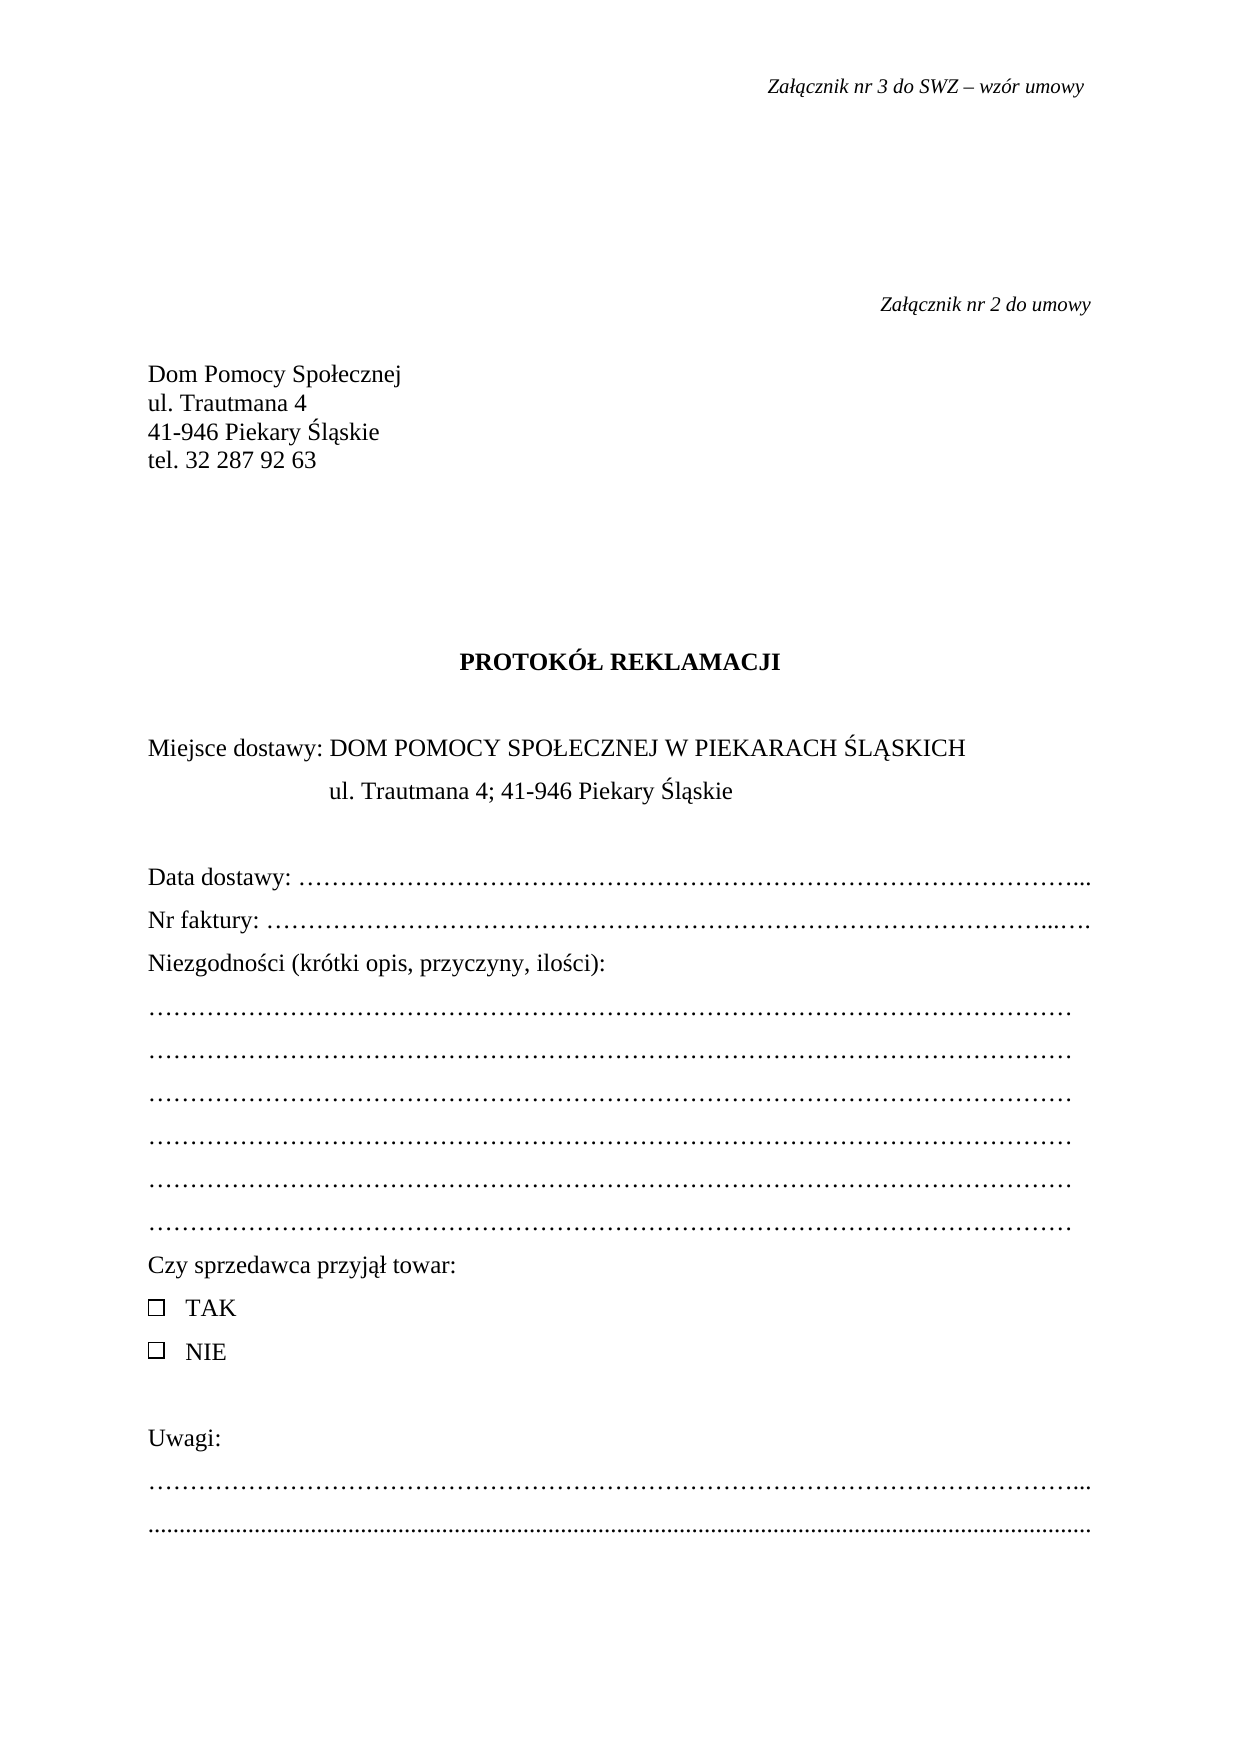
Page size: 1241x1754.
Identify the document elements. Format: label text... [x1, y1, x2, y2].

text Nr faktury: …………………………………………………………………………………...…. [148, 905, 1093, 934]
text Załącznik nr 2 do umowy [148, 292, 1093, 316]
text Data dostawy: …………………………………………………………………………………... [148, 862, 1093, 891]
text 41-946 Piekary Śląskie [148, 417, 1093, 445]
text Czy sprzedawca przyjął towar: [148, 1250, 1093, 1279]
text tel. 32 287 92 63 [148, 445, 1093, 474]
text Uwagi: ………………………………………………………………………………………………….......................................................................................................................................................... [148, 1423, 1093, 1538]
text TAK [148, 1293, 1093, 1322]
text Miejsce dostawy: DOM POMOCY SPOŁECZNEJ W PIEKARACH ŚLĄSKICH [148, 733, 1093, 762]
text ul. Trautmana 4 [148, 388, 1093, 417]
text ul. Trautmana 4; 41-946 Piekary Śląskie [148, 776, 1093, 805]
text Dom Pomocy Społecznej [148, 359, 1093, 388]
text Niezgodności (krótki opis, przyczyny, ilości): ……………………………………………………………………………………………………………………………………………………………………………………………………………………………………………………………………………………………………………………………………………………………………………………………………………………………………………………………………………………………………………………………………………………………………………………………………………… [148, 948, 1093, 1236]
text NIE [148, 1337, 1093, 1365]
text PROTOKÓŁ REKLAMACJI [148, 647, 1093, 675]
